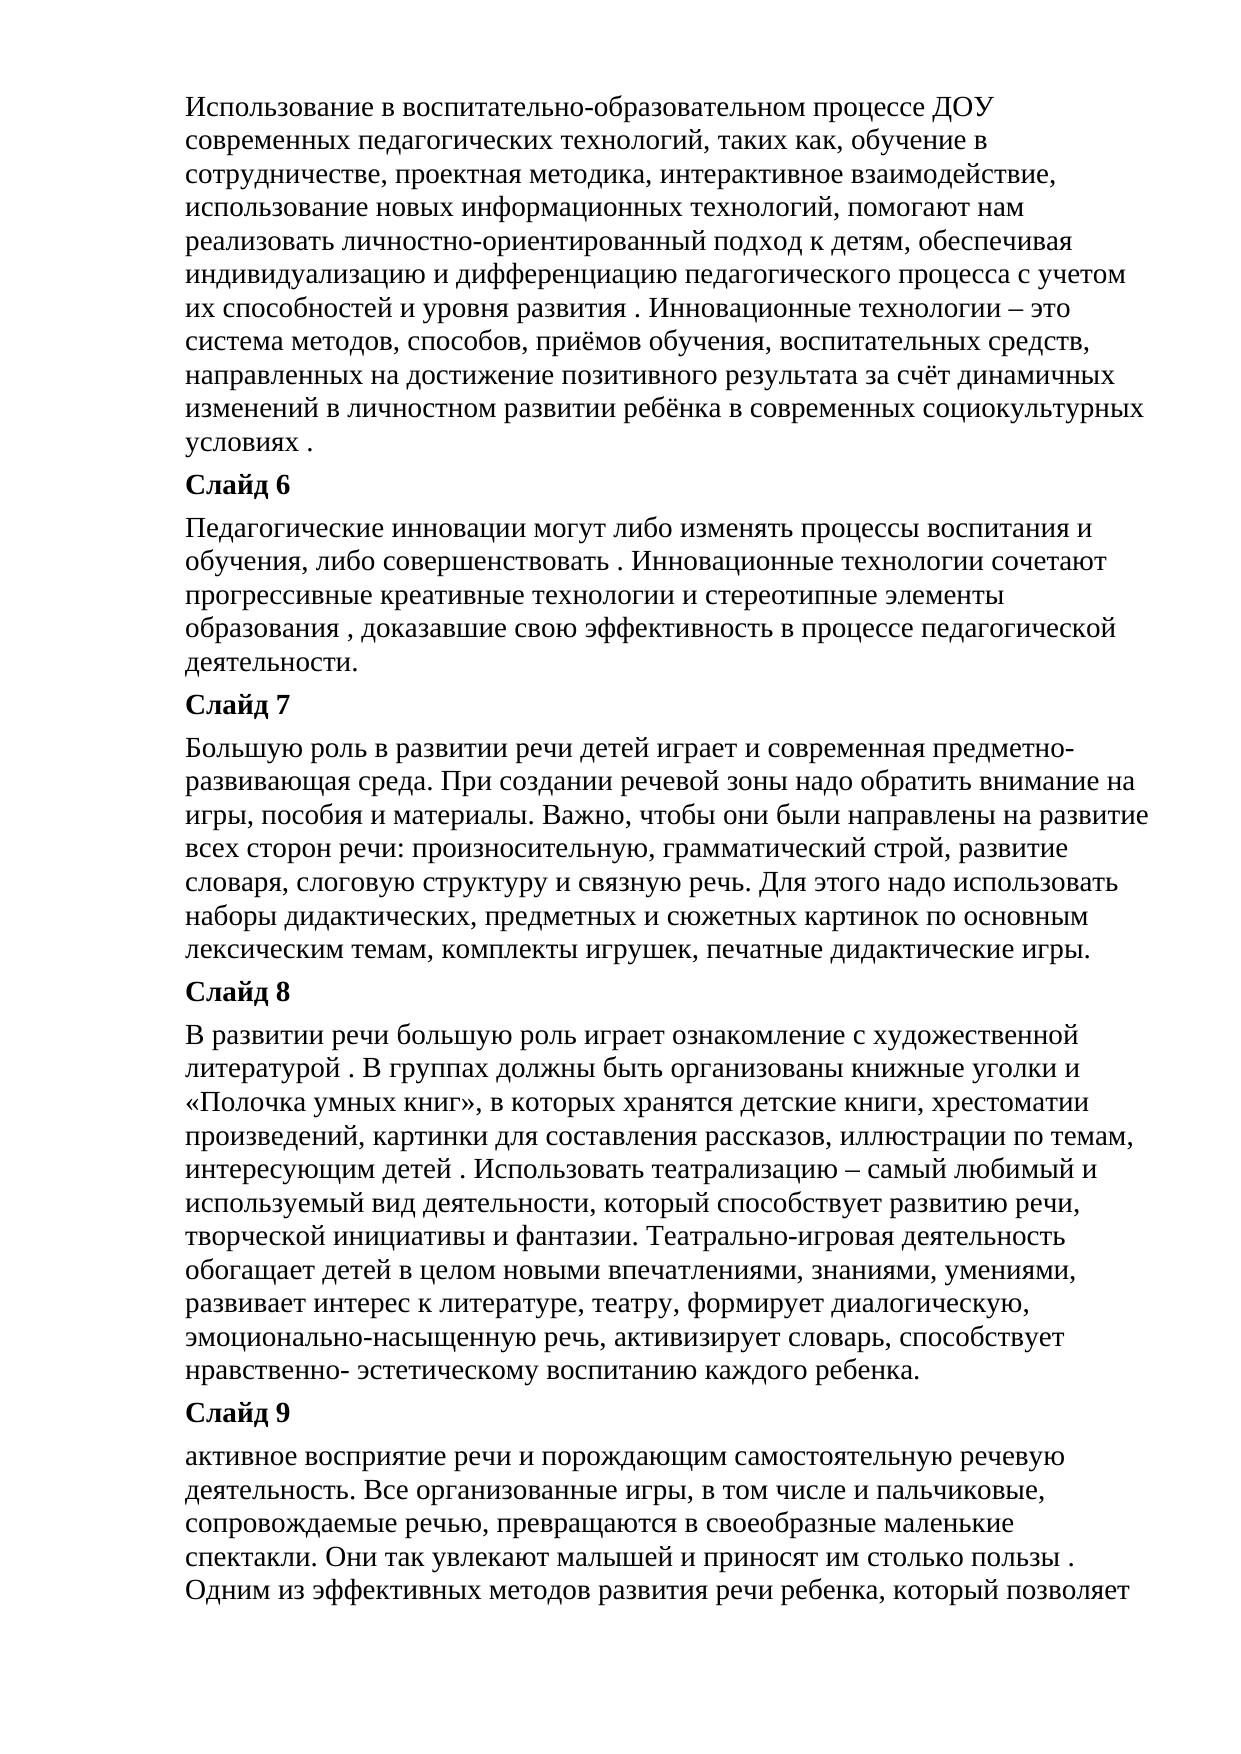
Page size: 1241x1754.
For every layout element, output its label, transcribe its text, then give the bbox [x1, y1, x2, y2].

text Слайд 8 [185, 974, 1152, 1008]
text Использование в воспитательно-образовательном процессе ДОУ современных педагогических технологий, таких как, обучение в сотрудничестве, проектная методика, интерактивное взаимодействие, использование новых информационных технологий, помогают нам реализовать личностно-ориентированный подход к детям, обеспечивая индивидуализацию и дифференциацию педагогического процесса с учетом их способностей и уровня развития . Инновационные технологии – это система методов, способов, приёмов обучения, воспитательных средств, направленных на достижение позитивного результата за счёт динамичных изменений в личностном развитии ребёнка в современных социокультурных условиях . [185, 89, 1152, 458]
text Слайд 9 [185, 1395, 1152, 1429]
text Слайд 7 [185, 687, 1152, 721]
text Педагогические инновации могут либо изменять процессы воспитания и обучения, либо совершенствовать . Инновационные технологии сочетают прогрессивные креативные технологии и стереотипные элементы образования , доказавшие свою эффективность в процессе педагогической деятельности. [185, 510, 1152, 678]
text В развитии речи большую роль играет ознакомление с художественной литературой . В группах должны быть организованы книжные уголки и «Полочка умных книг», в которых хранятся детские книги, хрестоматии произведений, картинки для составления рассказов, иллюстрации по темам, интересующим детей . Использовать театрализацию – самый любимый и используемый вид деятельности, который способствует развитию речи, творческой инициативы и фантазии. Театрально-игровая деятельность обогащает детей в целом новыми впечатлениями, знаниями, умениями, развивает интерес к литературе, театру, формирует диалогическую, эмоционально-насыщенную речь, активизирует словарь, способствует нравственно- эстетическому воспитанию каждого ребенка. [185, 1017, 1152, 1386]
text Слайд 6 [185, 467, 1152, 501]
text Большую роль в развитии речи детей играет и современная предметно-развивающая среда. При создании речевой зоны надо обратить внимание на игры, пособия и материалы. Важно, чтобы они были направлены на развитие всех сторон речи: произносительную, грамматический строй, развитие словаря, слоговую структуру и связную речь. Для этого надо использовать наборы дидактических, предметных и сюжетных картинок по основным лексическим темам, комплекты игрушек, печатные дидактические игры. [185, 730, 1152, 965]
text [185, 1438, 1152, 1606]
